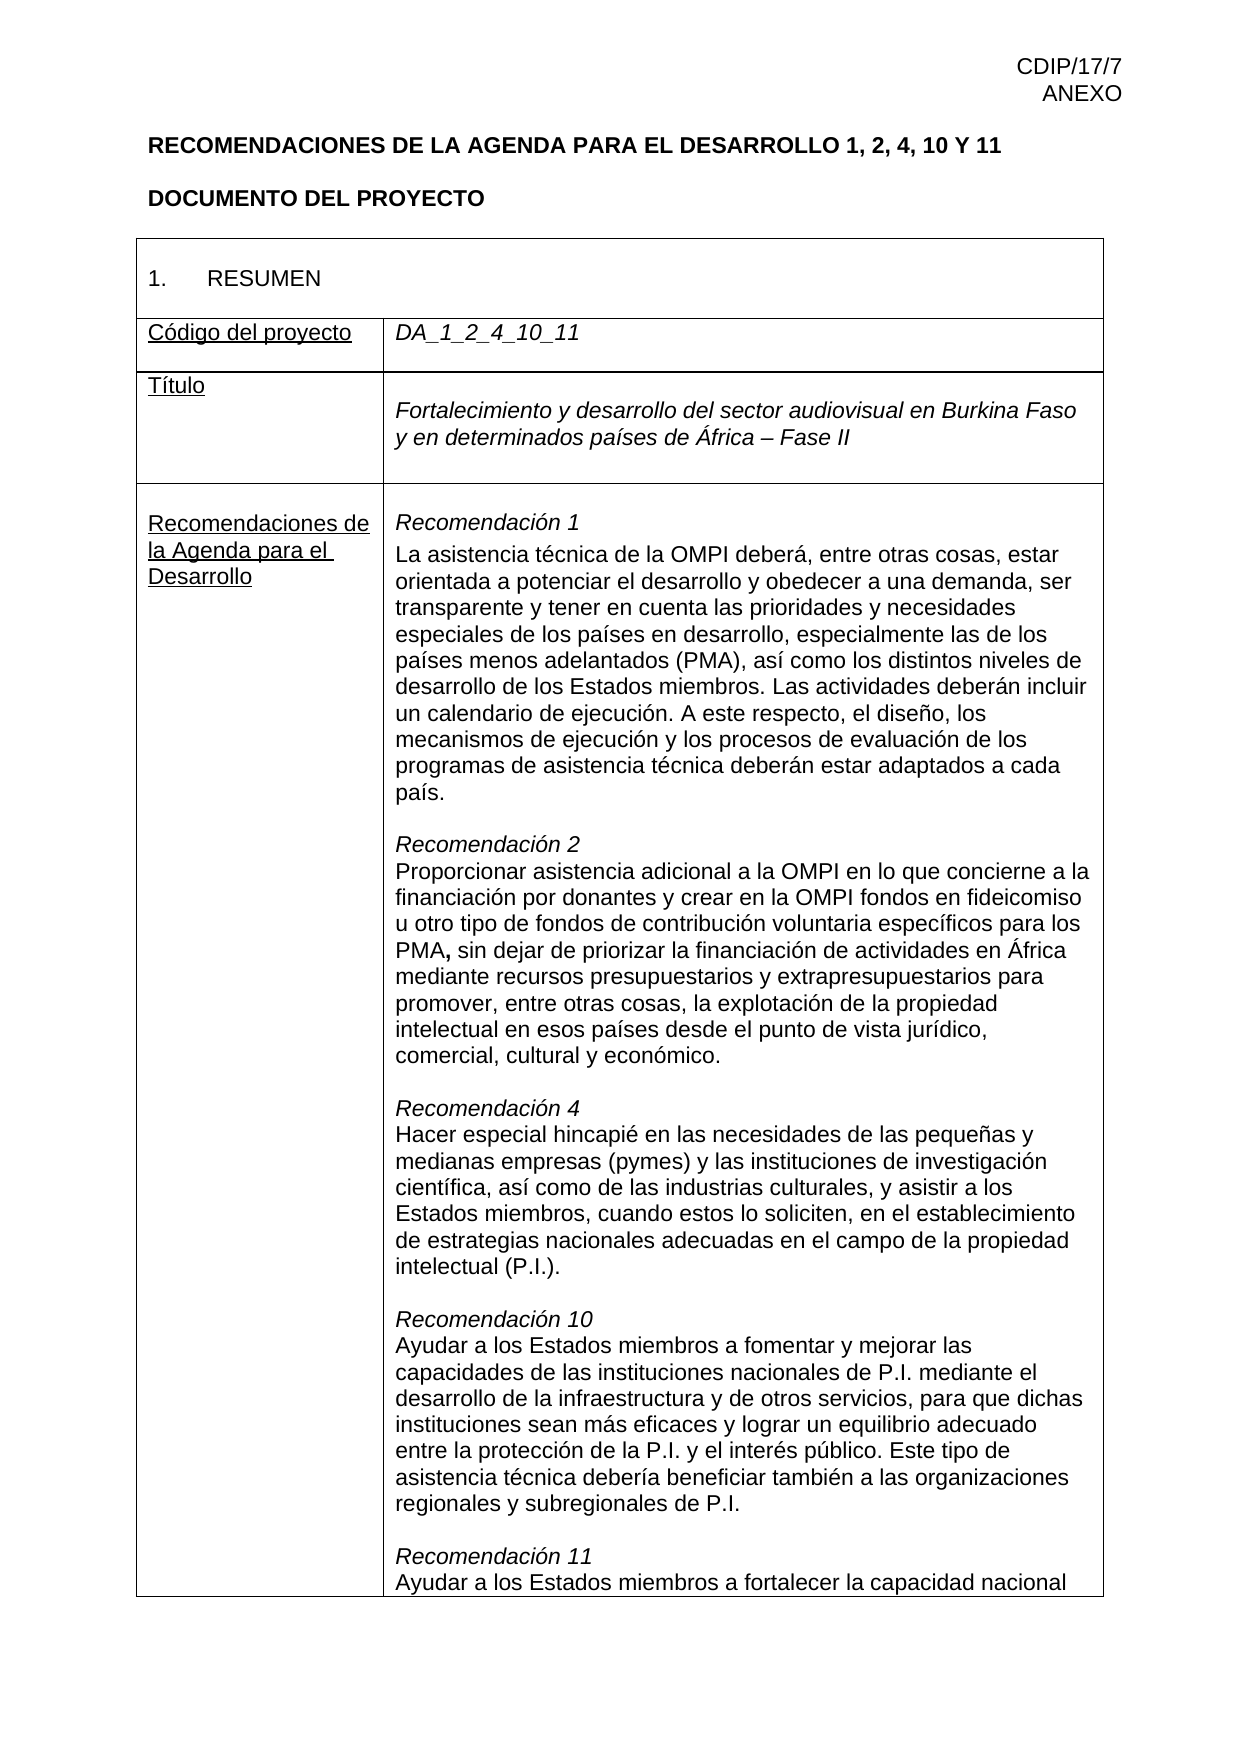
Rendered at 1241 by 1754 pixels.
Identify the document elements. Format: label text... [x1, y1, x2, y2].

table_cell Fortalecimiento y desarrollo del sector audiovisual en Burkina Faso y en determinados países de África – Fase II [384, 373, 1103, 483]
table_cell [137, 484, 383, 1596]
table_header 1. RESUMEN [137, 239, 1103, 318]
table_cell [384, 484, 1103, 1596]
text RECOMENDACIONES DE LA AGENDA PARA EL DESARROLLO 1, 2, 4, 10 Y 11 [148, 132, 1122, 158]
table_cell Código del proyecto [137, 319, 383, 371]
table_cell Título [137, 373, 383, 483]
table_cell DA_1_2_4_10_11 [384, 319, 1103, 371]
text DOCUMENTO DEL PROYECTO [148, 185, 1122, 211]
